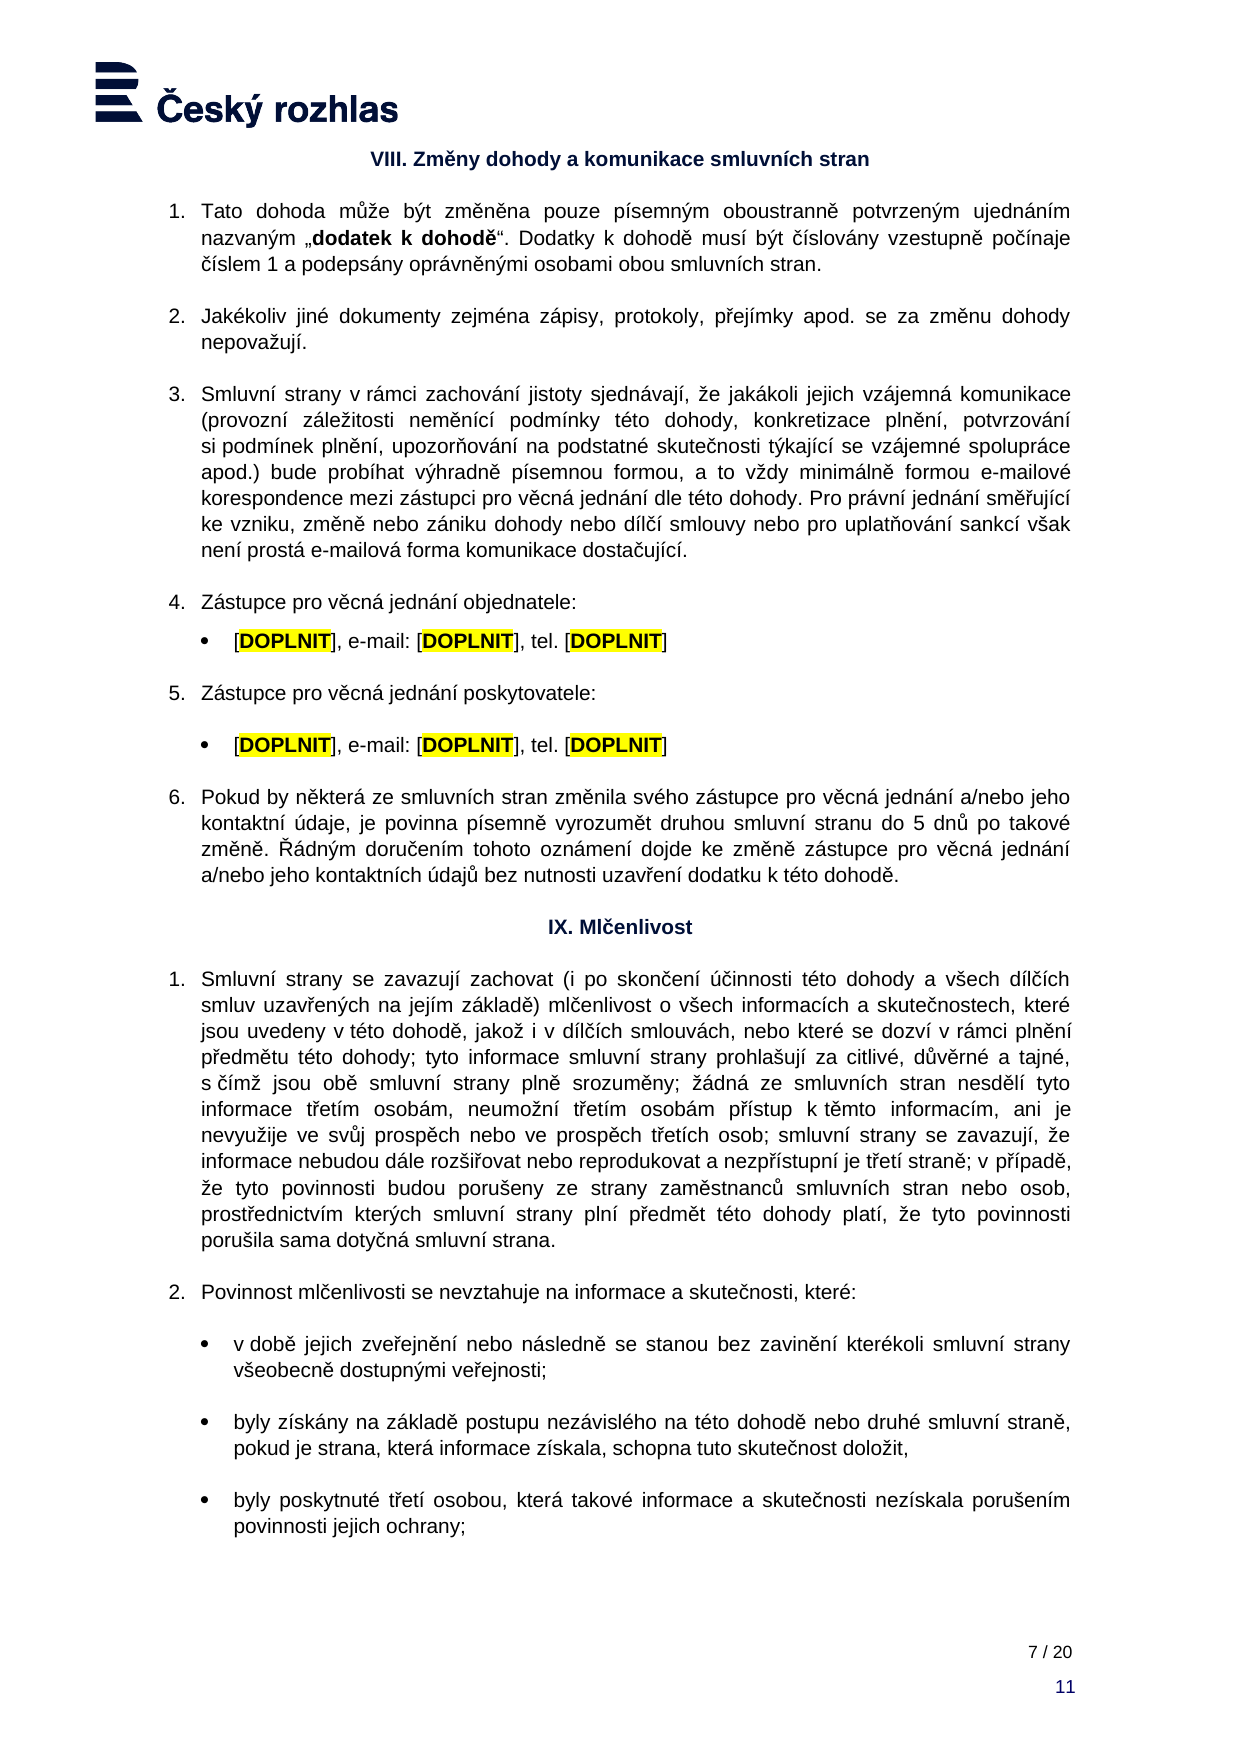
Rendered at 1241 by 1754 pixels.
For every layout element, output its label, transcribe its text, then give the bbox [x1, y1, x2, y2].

list v době jejich zveřejnění nebo následně se stanou bez zavinění kterékoli smluvní strany všeobecně dostupnými veřejnosti; [201, 1330, 1072, 1382]
subtitle Změny dohody a komunikace smluvních stran [168, 146, 1072, 172]
list Smluvní strany v rámci zachování jistoty sjednávají, že jakákoli jejich vzájemná komunikace (provozní záležitosti neměnící podmínky této dohody, konkretizace plnění, potvrzování si podmínek plnění, upozorňování na podstatné skutečnosti týkající se vzájemné spolupráce apod.) bude probíhat výhradně písemnou formou, a to vždy minimálně formou e-mailové korespondence mezi zástupci pro věcná jednání dle této dohody. Pro právní jednání směřující ke vzniku, změně nebo zániku dohody nebo dílčí smlouvy nebo pro uplatňování sankcí však není prostá e-mailová forma komunikace dostačující. [168, 380, 1072, 563]
list [DOPLNIT], e-mail: [DOPLNIT], tel. [DOPLNIT] [201, 731, 1072, 757]
list Smluvní strany se zavazují zachovat (i po skončení účinnosti této dohody a všech dílčích smluv uzavřených na jejím základě) mlčenlivost o všech informacích a skutečnostech, které jsou uvedeny v této dohodě, jakož i v dílčích smlouvách, nebo které se dozví v rámci plnění předmětu této dohody; tyto informace smluvní strany prohlašují za citlivé, důvěrné a tajné, s čímž jsou obě smluvní strany plně srozuměny; žádná ze smluvních stran nesdělí tyto informace třetím osobám, neumožní třetím osobám přístup k těmto informacím, ani je nevyužije ve svůj prospěch nebo ve prospěch třetích osob; smluvní strany se zavazují, že informace nebudou dále rozšiřovat nebo reprodukovat a nezpřístupní je třetí straně; v případě, že tyto povinnosti budou porušeny ze strany zaměstnanců smluvních stran nebo osob, prostřednictvím kterých smluvní strany plní předmět této dohody platí, že tyto povinnosti porušila sama dotyčná smluvní strana. [168, 966, 1072, 1252]
list byly poskytnuté třetí osobou, která takové informace a skutečnosti nezískala porušením povinnosti jejich ochrany; [201, 1487, 1072, 1539]
list Jakékoliv jiné dokumenty zejména zápisy, protokoly, přejímky apod. se za změnu dohody nepovažují. [168, 302, 1072, 354]
list byly získány na základě postupu nezávislého na této dohodě nebo druhé smluvní straně, pokud je strana, která informace získala, schopna tuto skutečnost doložit, [201, 1408, 1072, 1461]
list [DOPLNIT], e-mail: [DOPLNIT], tel. [DOPLNIT] [201, 627, 1072, 653]
subtitle Mlčenlivost [168, 914, 1072, 940]
list Zástupce pro věcná jednání poskytovatele: [168, 679, 1072, 705]
list Tato dohoda může být změněna pouze písemným oboustranně potvrzeným ujednáním nazvaným „dodatek k dohodě“. Dodatky k dohodě musí být číslovány vzestupně počínaje číslem 1 a podepsány oprávněnými osobami obou smluvních stran. [168, 198, 1072, 276]
list Pokud by některá ze smluvních stran změnila svého zástupce pro věcná jednání a/nebo jeho kontaktní údaje, je povinna písemně vyrozumět druhou smluvní stranu do 5 dnů po takové změně. Řádným doručením tohoto oznámení dojde ke změně zástupce pro věcná jednání a/nebo jeho kontaktních údajů bez nutnosti uzavření dodatku k této dohodě. [168, 783, 1072, 888]
picture [95, 62, 398, 128]
list Zástupce pro věcná jednání objednatele: [168, 589, 1072, 615]
list Povinnost mlčenlivosti se nevztahuje na informace a skutečnosti, které: [168, 1278, 1072, 1304]
